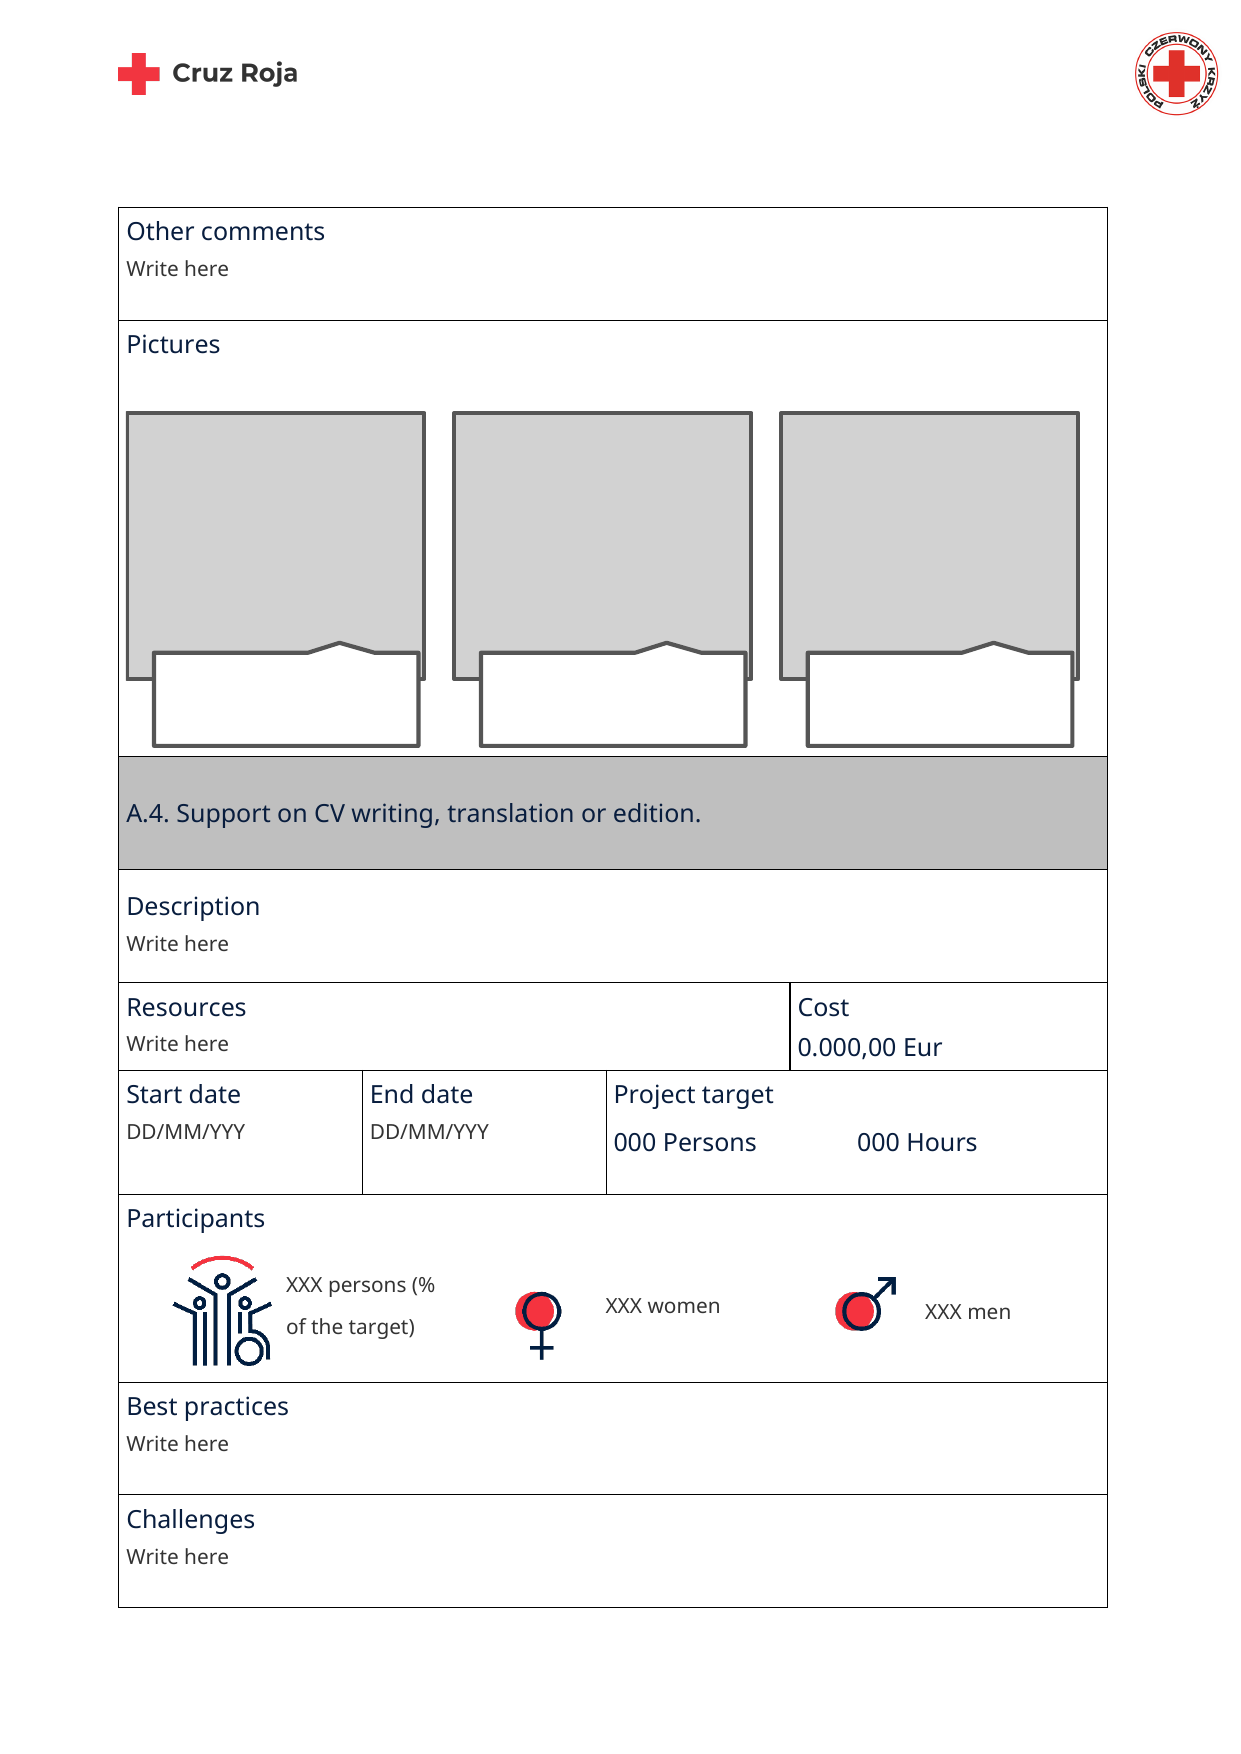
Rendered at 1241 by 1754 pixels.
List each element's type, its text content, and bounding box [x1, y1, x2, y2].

table_cell A.4. Support on CV writing, translation or edition. [119, 757, 1107, 869]
table_cell Pictures [119, 321, 1107, 756]
table_cell Other comments Write here [119, 208, 1107, 319]
picture [118, 53, 297, 95]
table_cell Project target [607, 1071, 1107, 1117]
table_cell Challenges Write here [119, 1495, 1107, 1607]
table_cell Start date DD/MM/YYY [119, 1071, 362, 1194]
table_cell End date DD/MM/YYY [363, 1071, 606, 1194]
table_cell Description Write here [119, 870, 1107, 982]
table_cell 000 Persons [607, 1118, 849, 1194]
picture [477, 1247, 606, 1376]
picture [158, 1247, 286, 1376]
table_cell Participants [119, 1195, 1107, 1382]
picture [1131, 28, 1222, 119]
table_cell Cost 0.000,00 Eur [791, 983, 1107, 1070]
table_cell Resources Write here [119, 983, 789, 1070]
table_cell Best practices Write here [119, 1383, 1107, 1494]
table_cell 000 Hours [850, 1118, 1107, 1194]
picture [797, 1247, 926, 1376]
